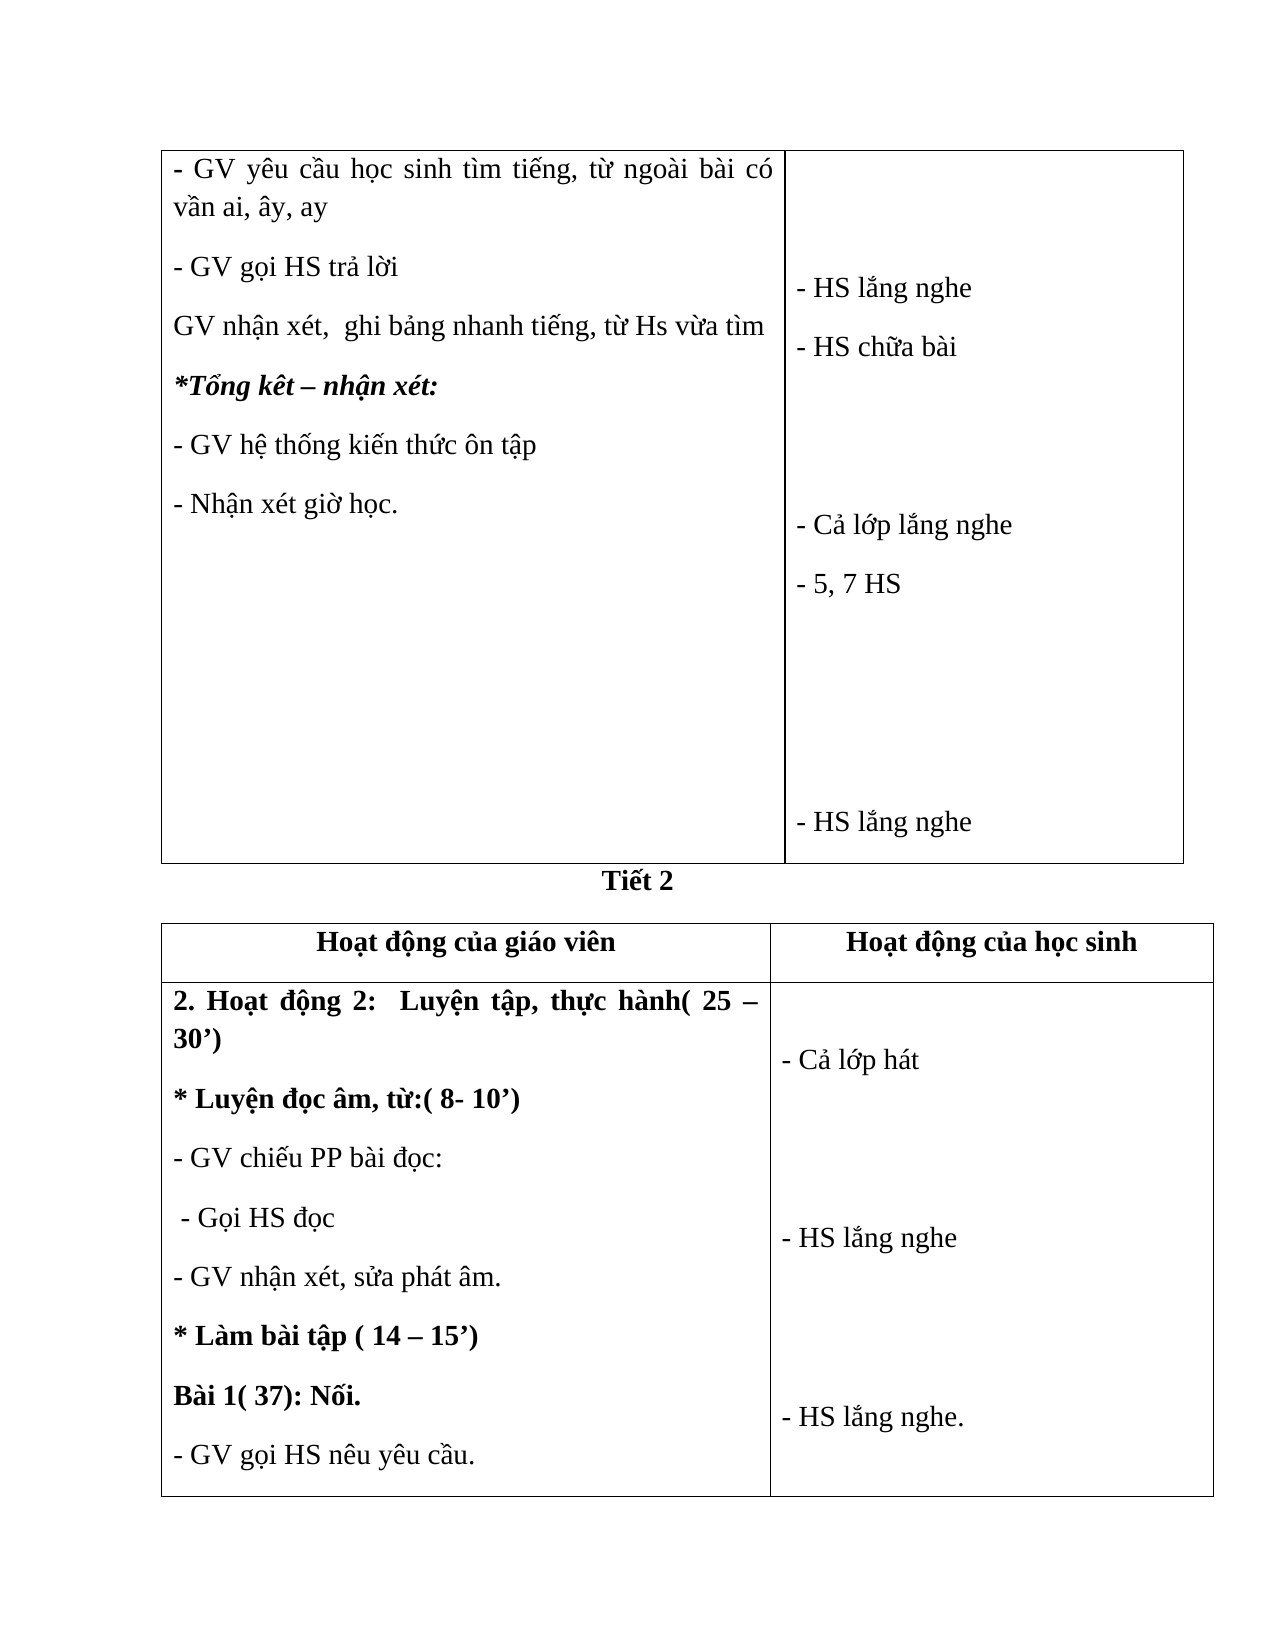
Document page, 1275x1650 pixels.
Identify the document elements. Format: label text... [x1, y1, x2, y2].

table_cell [162, 983, 770, 1496]
text Tiết 2 [150, 863, 1125, 897]
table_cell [786, 151, 1183, 862]
table_header Hoạt động của học sinh [771, 924, 1213, 982]
table_header Hoạt động của giáo viên [162, 924, 770, 982]
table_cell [771, 983, 1213, 1496]
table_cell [162, 151, 784, 862]
